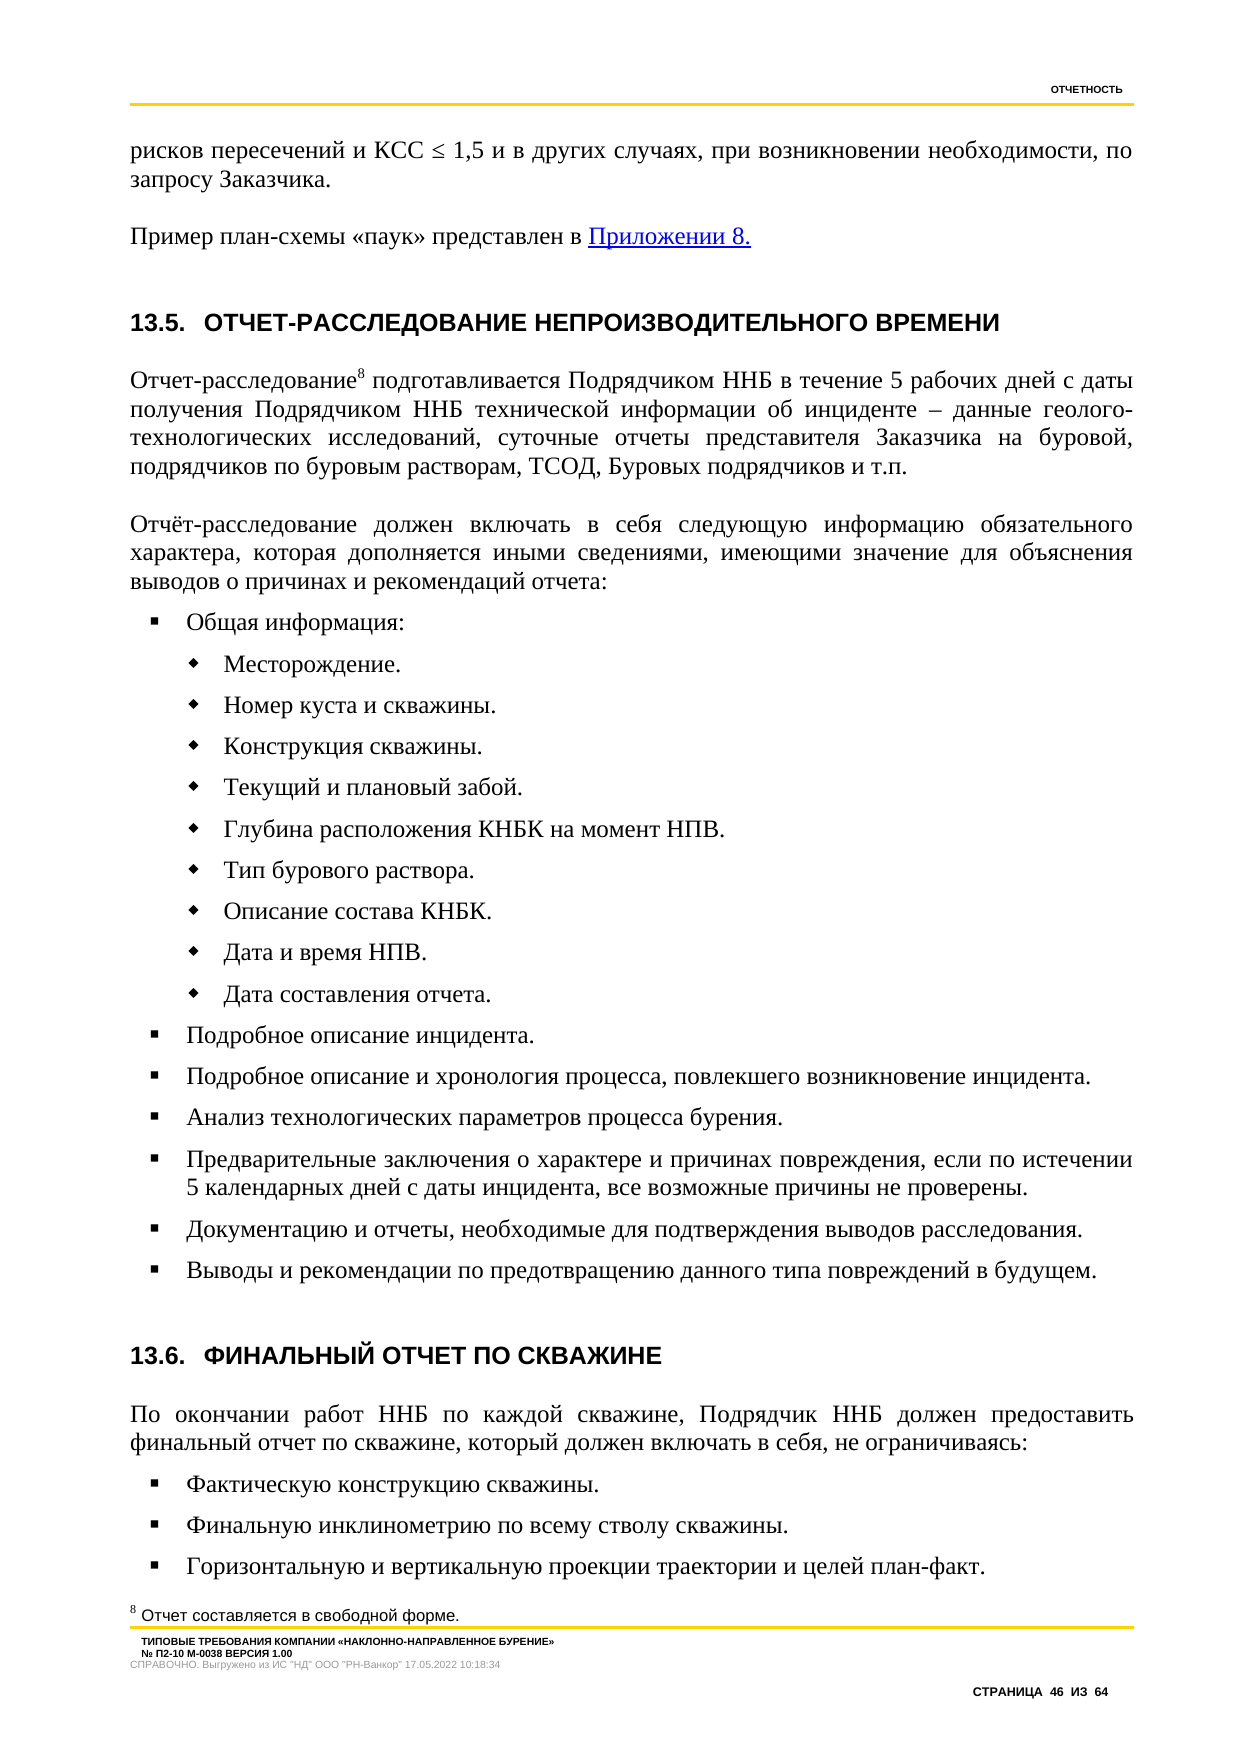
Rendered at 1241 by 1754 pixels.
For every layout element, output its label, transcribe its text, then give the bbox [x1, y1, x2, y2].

list Подробное описание и хронология процесса, повлекшего возникновение инцидента. [149, 1061, 1134, 1090]
list Месторождение. [186, 649, 1134, 677]
list Текущий и плановый забой. [186, 772, 1134, 801]
text Отчет-расследование подготавливается Подрядчиком ННБ в течение 5 рабочих дней с даты получения Подрядчиком ННБ технической информации об инциденте – данные геолого-технологических исследований, суточные отчеты представителя Заказчика на буровой, подрядчиков по буровым растворам, ТСОД, Буровых подрядчиков и т.п. [130, 365, 1134, 480]
list Документацию и отчеты, необходимые для подтверждения выводов расследования. [149, 1214, 1134, 1242]
list Дата и время НПВ. [186, 937, 1134, 966]
list Фактическую конструкцию скважины. [149, 1469, 1134, 1497]
list Тип бурового раствора. [186, 855, 1134, 884]
list Номер куста и скважины. [186, 690, 1134, 719]
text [130, 135, 1134, 192]
list Выводы и рекомендации по предотвращению данного типа повреждений в будущем. [149, 1255, 1134, 1284]
list Горизонтальную и вертикальную проекции траектории и целей план-факт. [149, 1551, 1134, 1580]
text Отчёт-расследование должен включать в себя следующую информацию обязательного характера, которая дополняется иными сведениями, имеющими значение для объяснения выводов о причинах и рекомендаций отчета: [130, 509, 1134, 595]
list Конструкция скважины. [186, 731, 1134, 760]
list Анализ технологических параметров процесса бурения. [149, 1102, 1134, 1131]
list Подробное описание инцидента. [149, 1020, 1134, 1049]
list Дата составления отчета. [186, 979, 1134, 1007]
list Описание состава КНБК. [186, 896, 1134, 925]
list ОТЧЕТ-РАССЛЕДОВАНИЕ НЕПРОИЗВОДИТЕЛЬНОГО ВРЕМЕНИ [130, 307, 1134, 336]
list Глубина расположения КНБК на момент НПВ. [186, 814, 1134, 842]
list Предварительные заключения о характере и причинах повреждения, если по истечении 5 календарных дней с даты инцидента, все возможные причины не проверены. [149, 1144, 1134, 1201]
text Пример план-схемы «паук» представлен в Приложении 8. [130, 221, 1134, 250]
list ФИНАЛЬНЫЙ ОТЧЕТ ПО СКВАЖИНЕ [130, 1341, 1134, 1370]
list Финальную инклинометрию по всему стволу скважины. [149, 1510, 1134, 1539]
text По окончании работ ННБ по каждой скважине, Подрядчик ННБ должен предоставить финальный отчет по скважине, который должен включать в себя, не ограничиваясь: [130, 1399, 1134, 1456]
list Общая информация: [149, 607, 1134, 636]
